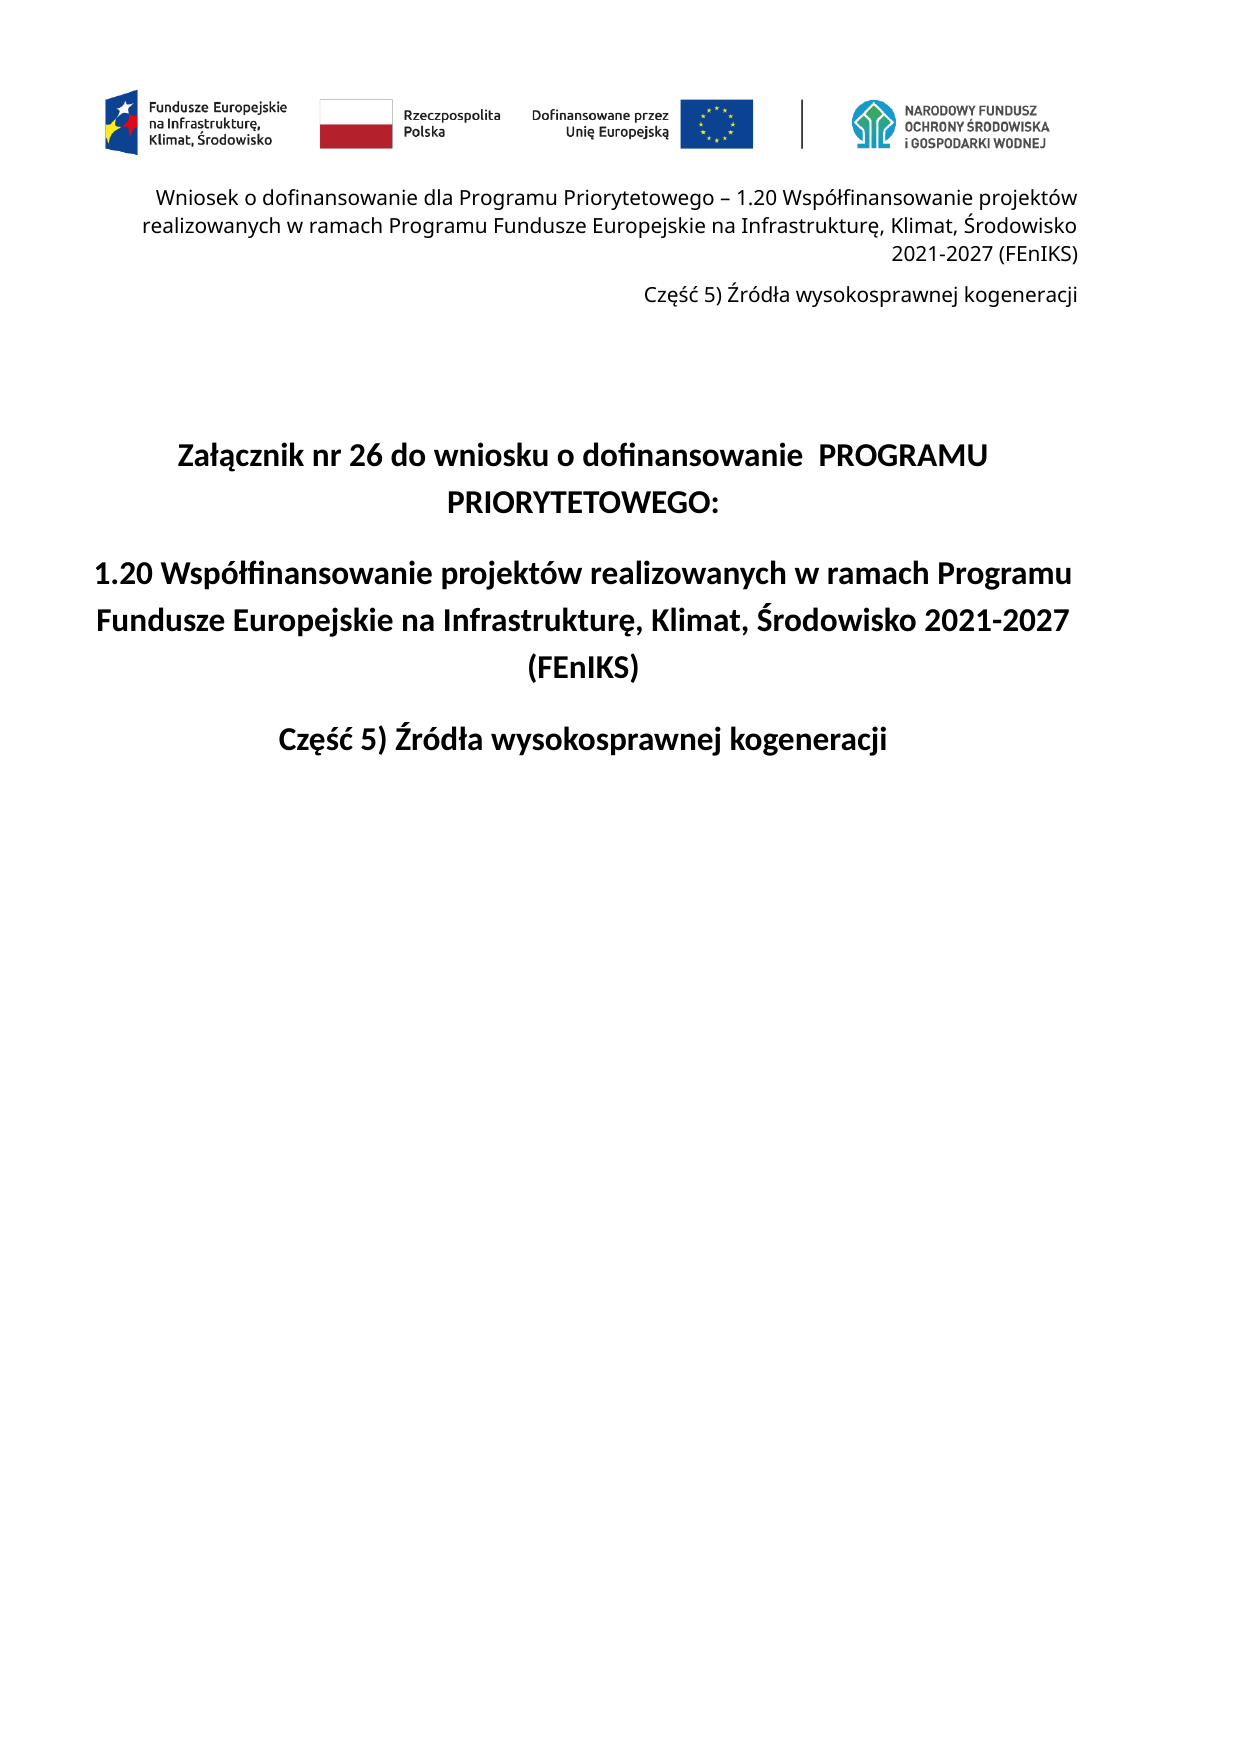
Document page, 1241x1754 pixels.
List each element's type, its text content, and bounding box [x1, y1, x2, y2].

picture [88, 73, 1062, 171]
text Część 5) Źródła wysokosprawnej kogeneracji [89, 718, 1078, 758]
text Załącznik nr 26 do wniosku o dofinansowanie PROGRAMU PRIORYTETOWEGO: [89, 434, 1078, 521]
text 1.20 Współfinansowanie projektów realizowanych w ramach Programu Fundusze Europejskie na Infrastrukturę, Klimat, Środowisko 2021-2027 (FEnIKS) [89, 552, 1078, 687]
